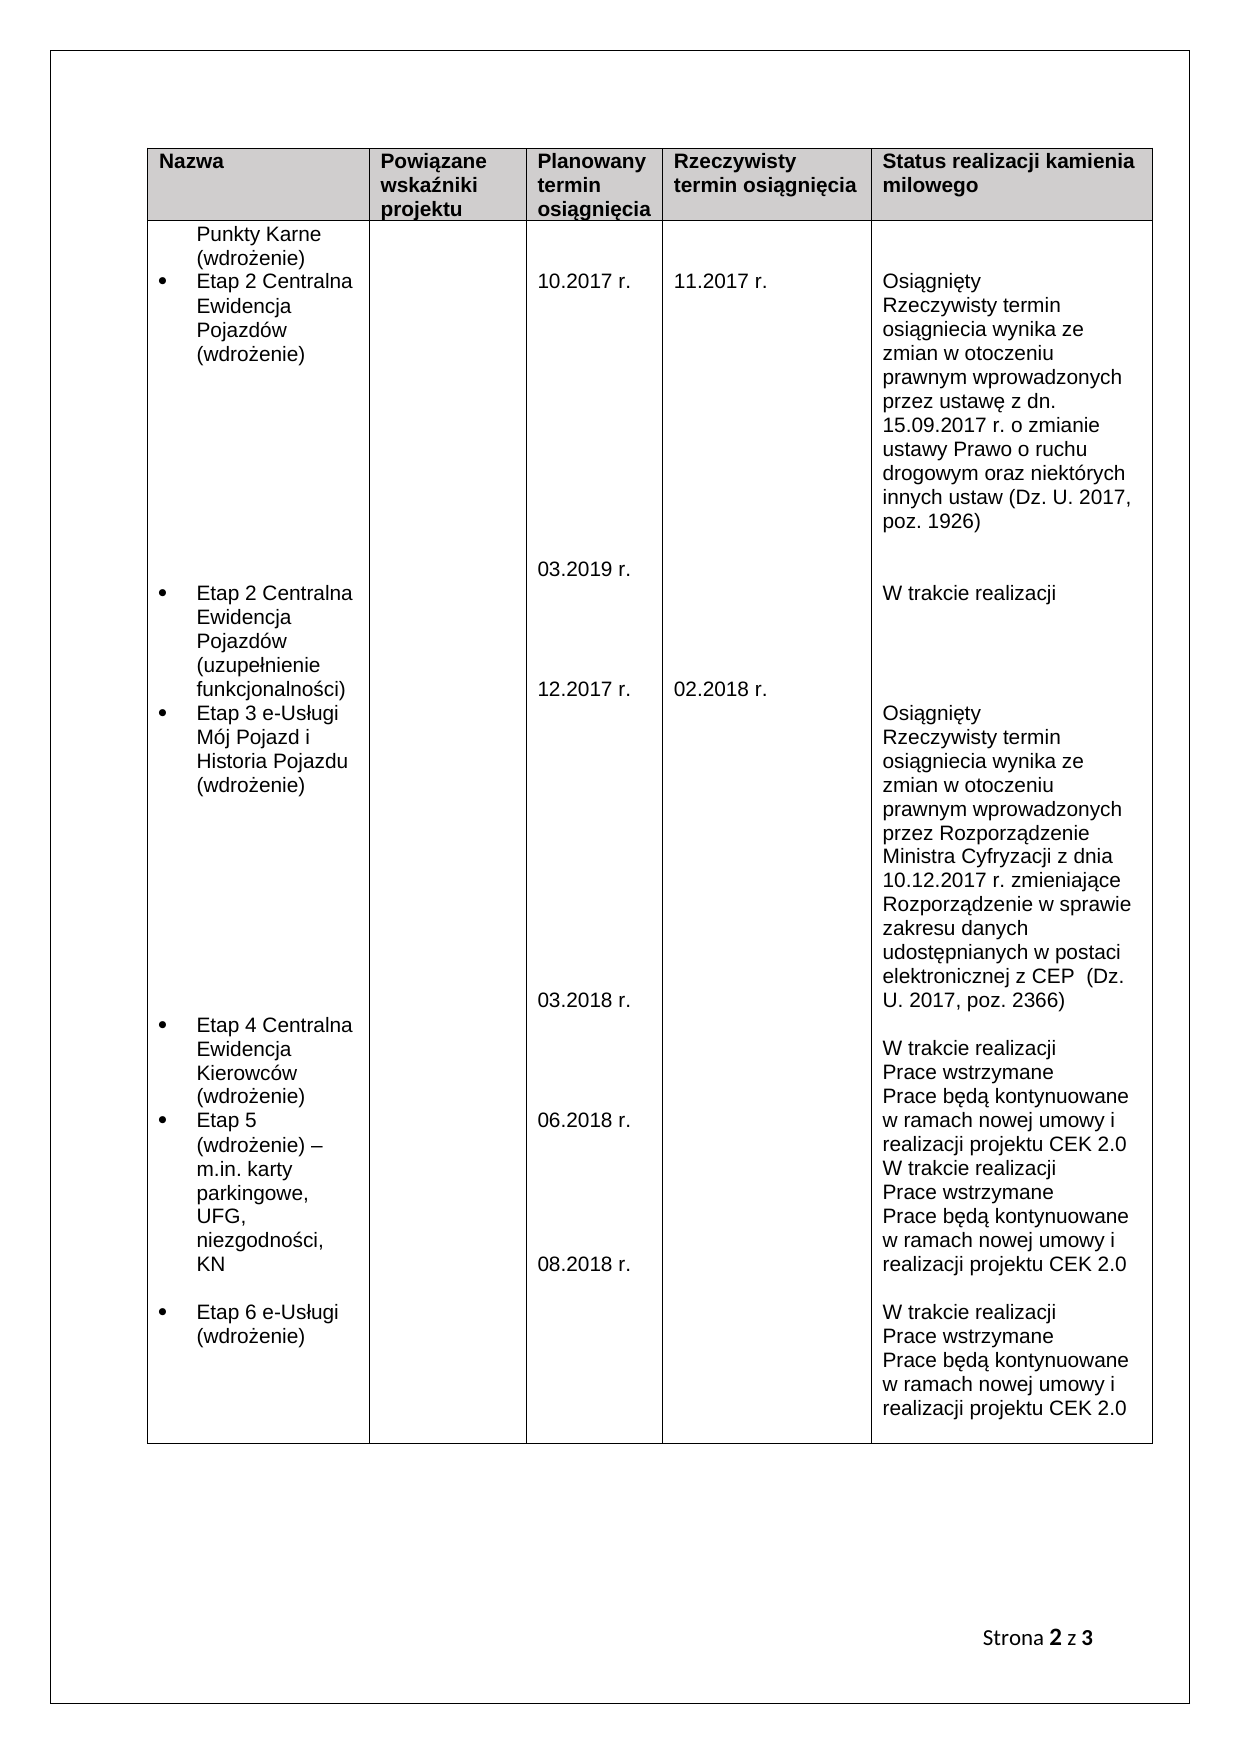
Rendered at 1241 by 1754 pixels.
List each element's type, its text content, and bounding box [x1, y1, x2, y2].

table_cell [872, 221, 1152, 1443]
table_header Nazwa [148, 149, 369, 220]
table_header Powiązane wskaźniki projektu [370, 149, 526, 220]
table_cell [148, 221, 369, 1443]
table_cell 04.2017 r. 11.2017 r. 02.2018 r. [663, 221, 871, 1443]
table_cell [370, 221, 526, 1443]
table_header Status realizacji kamienia milowego [872, 149, 1152, 220]
table_header Rzeczywisty termin osiągnięcia [663, 149, 871, 220]
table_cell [527, 221, 662, 1443]
table_header Planowany termin osiągnięcia [527, 149, 662, 220]
